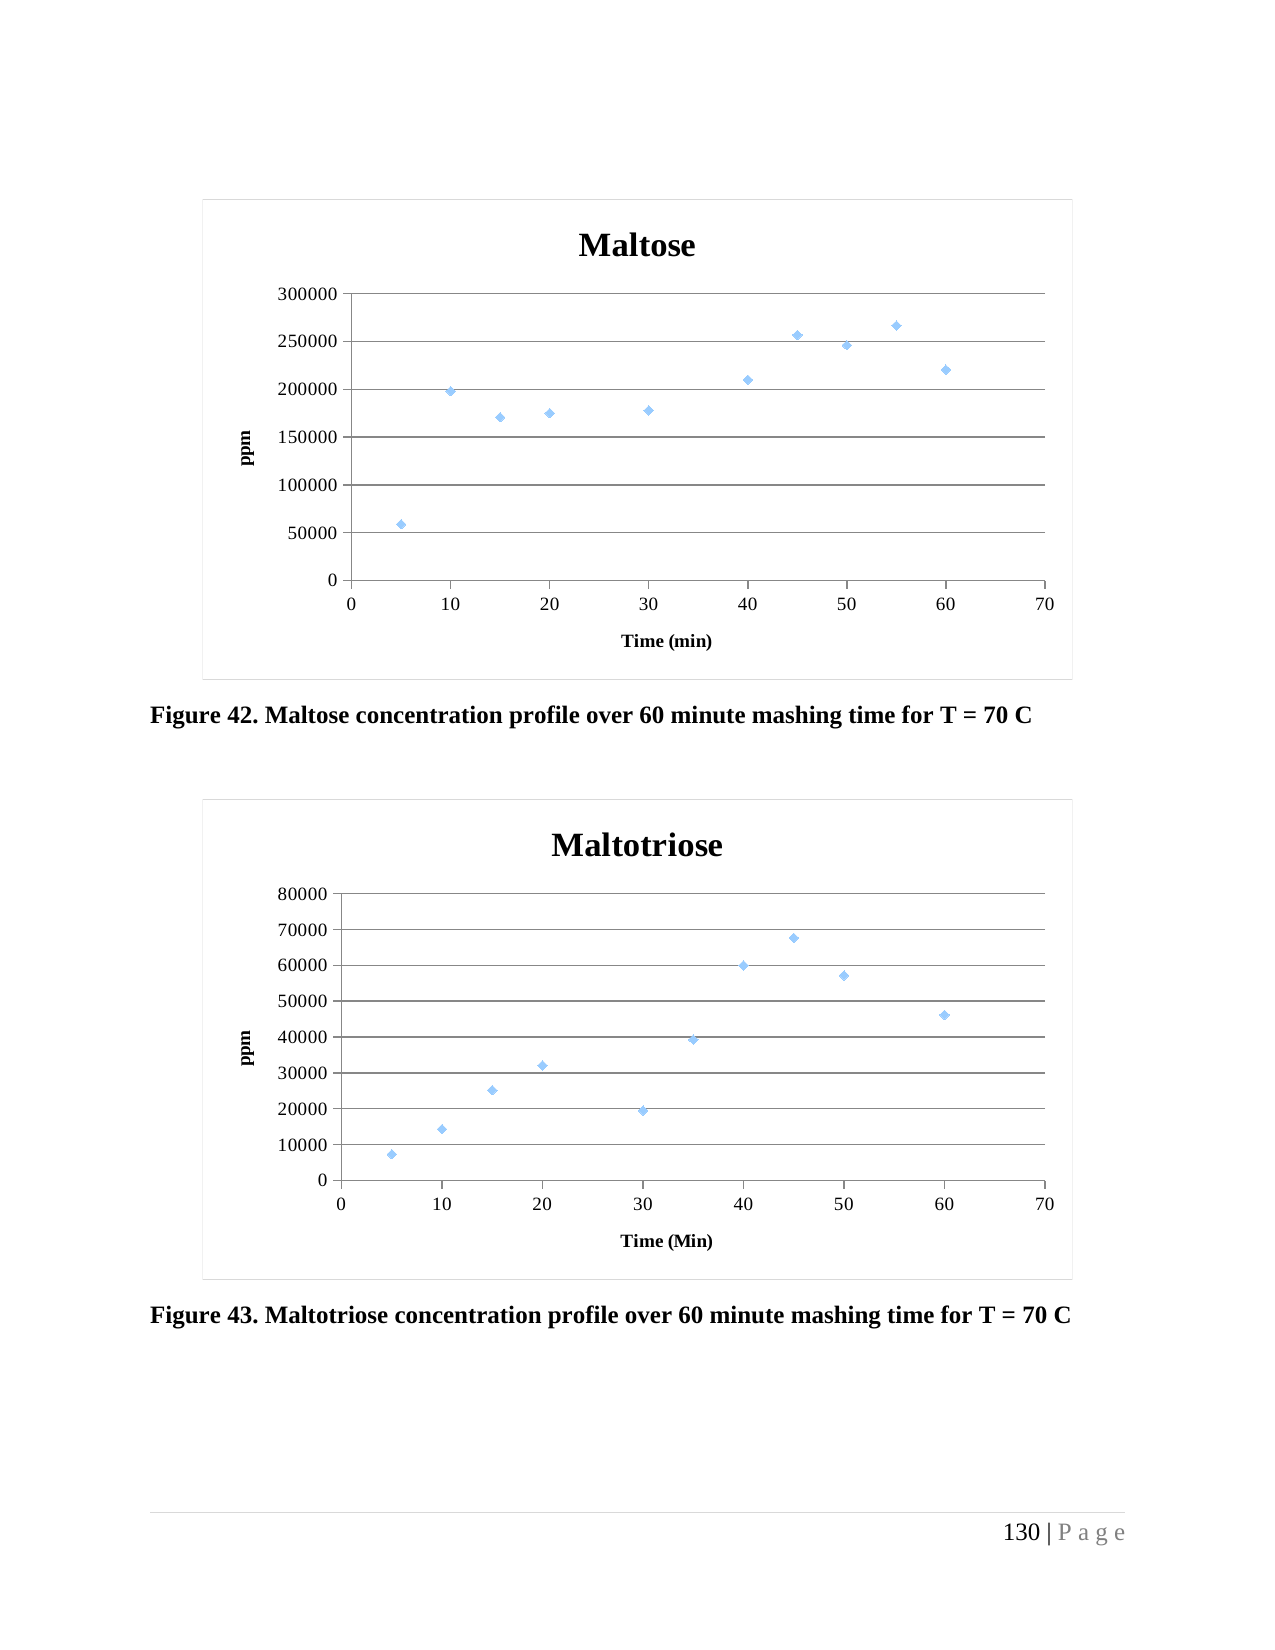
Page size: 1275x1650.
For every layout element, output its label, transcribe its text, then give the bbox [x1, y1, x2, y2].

text Figure 43. Maltotriose concentration profile over 60 minute mashing time for T = 70 C [150, 1300, 1125, 1329]
text Figure 42. Maltose concentration profile over 60 minute mashing time for T = 70 C [150, 700, 1125, 729]
